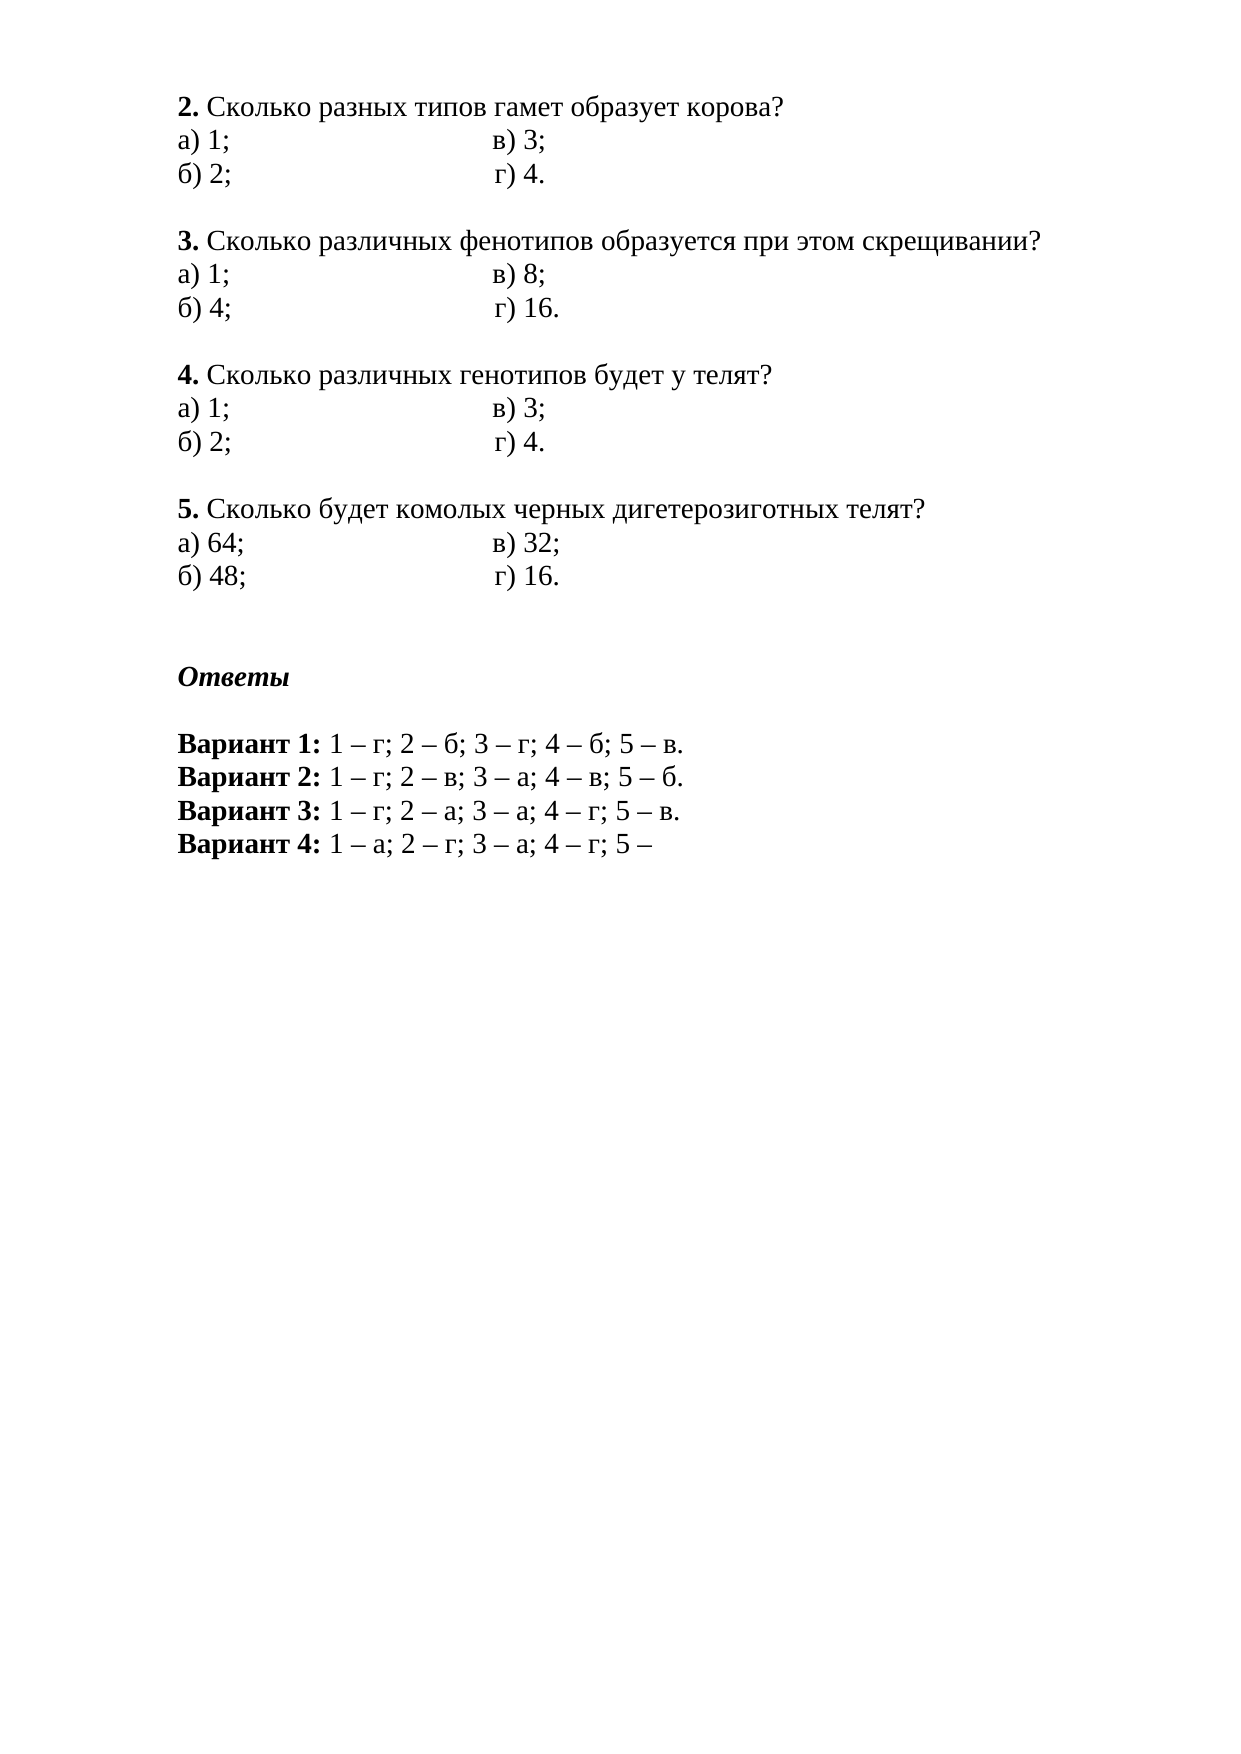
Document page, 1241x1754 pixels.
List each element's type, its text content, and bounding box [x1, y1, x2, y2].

text Ответы [177, 659, 1152, 692]
text Вариант 3: 1 – г; 2 – а; 3 – а; 4 – г; 5 – в. [177, 793, 1152, 827]
text 5. Сколько будет комолых черных дигетерозиготных телят? [177, 491, 1152, 525]
text а) 64; в) 32; [177, 525, 1152, 558]
text б) 2; г) 4. [177, 156, 1152, 189]
text 4. Сколько различных генотипов будет у телят? [177, 357, 1152, 391]
text а) 1; в) 3; [177, 391, 1152, 424]
text Вариант 2: 1 – г; 2 – в; 3 – а; 4 – в; 5 – б. [177, 759, 1152, 793]
text б) 4; г) 16. [177, 290, 1152, 323]
text б) 48; г) 16. [177, 558, 1152, 592]
text 3. Сколько различных фенотипов образуется при этом скрещивании? [177, 223, 1152, 256]
text б) 2; г) 4. [177, 424, 1152, 458]
text Вариант 1: 1 – г; 2 – б; 3 – г; 4 – б; 5 – в. [177, 726, 1152, 759]
text а) 1; в) 3; [177, 122, 1152, 156]
text Вариант 4: 1 – а; 2 – г; 3 – а; 4 – г; 5 – [177, 827, 1152, 860]
text а) 1; в) 8; [177, 256, 1152, 290]
text 2. Сколько разных типов гамет образует корова? [177, 89, 1152, 122]
